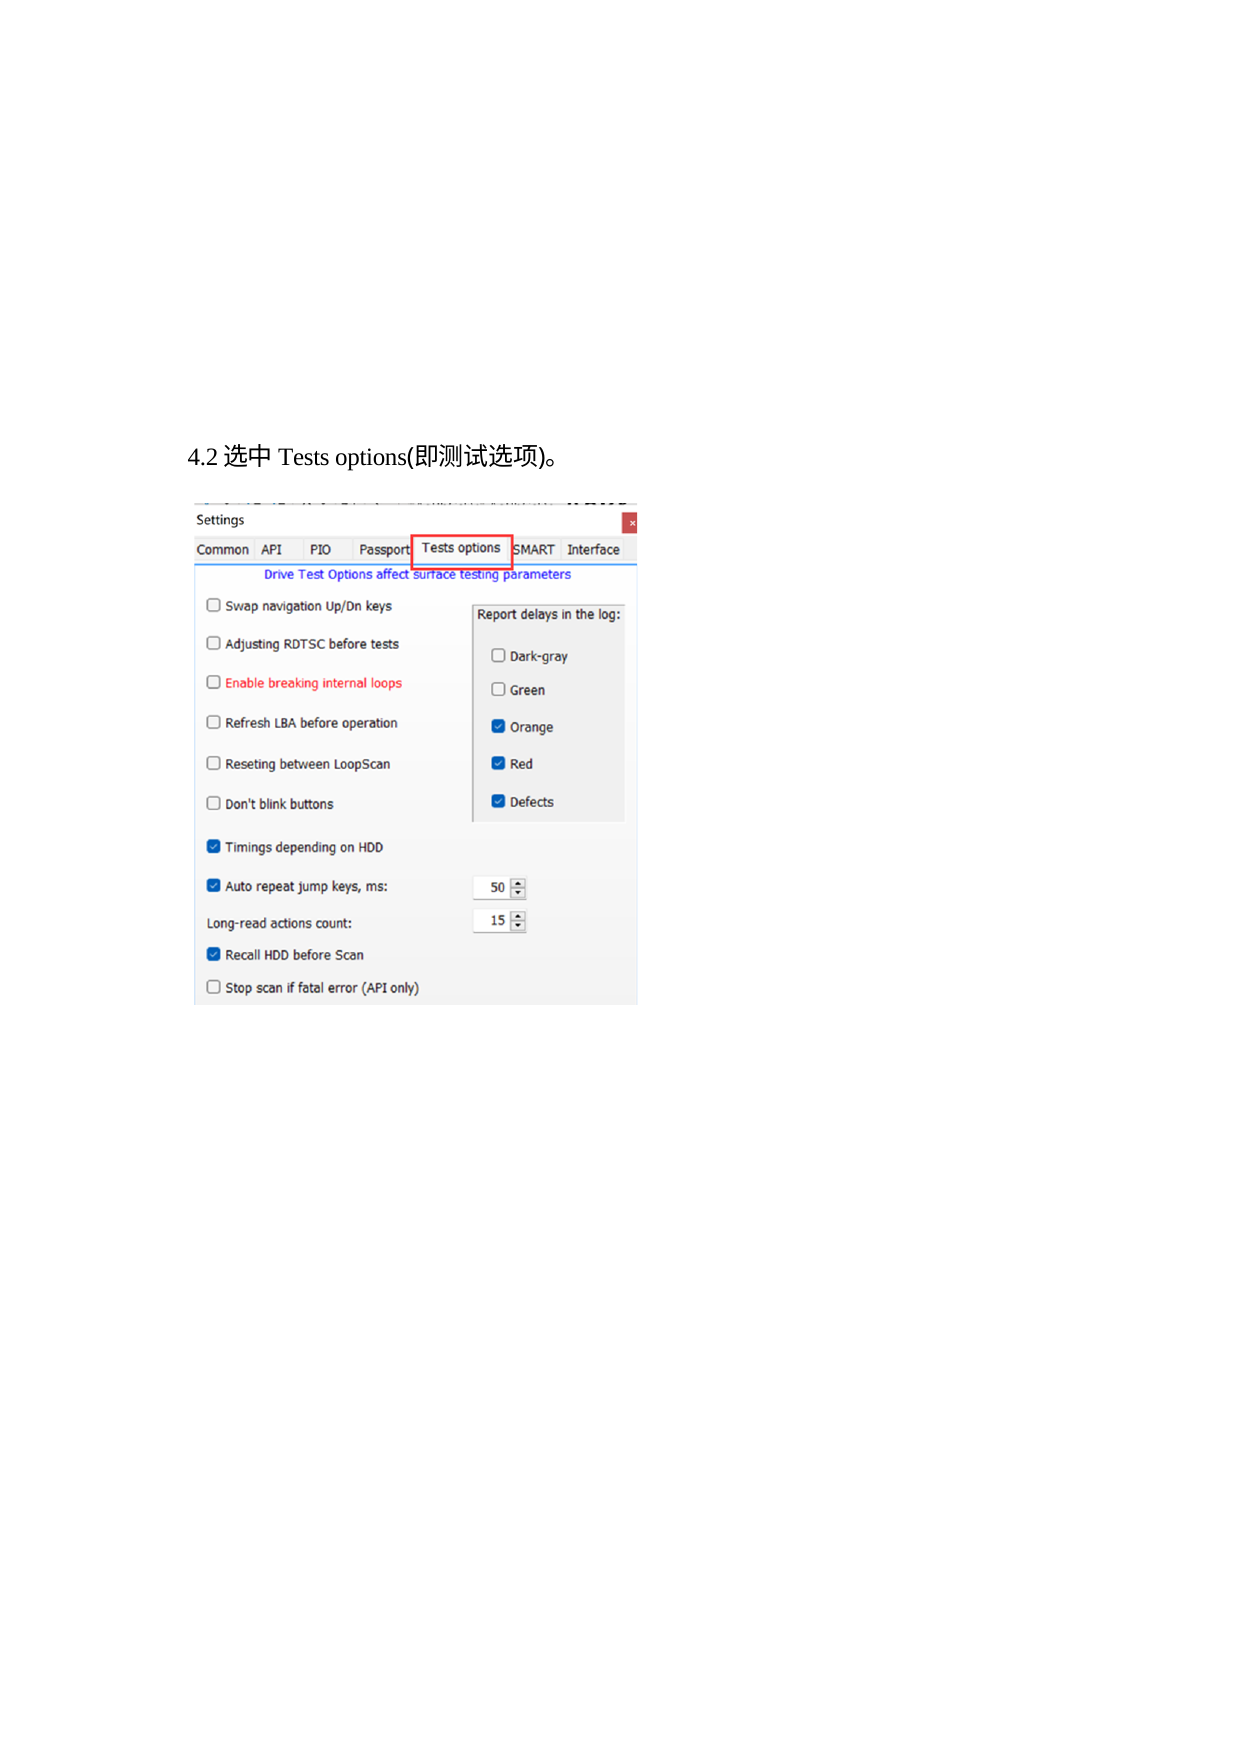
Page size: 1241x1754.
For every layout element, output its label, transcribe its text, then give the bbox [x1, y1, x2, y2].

picture [194, 503, 638, 1005]
text 4.2选中Tests options(即测试选项)。 [187, 422, 1053, 487]
